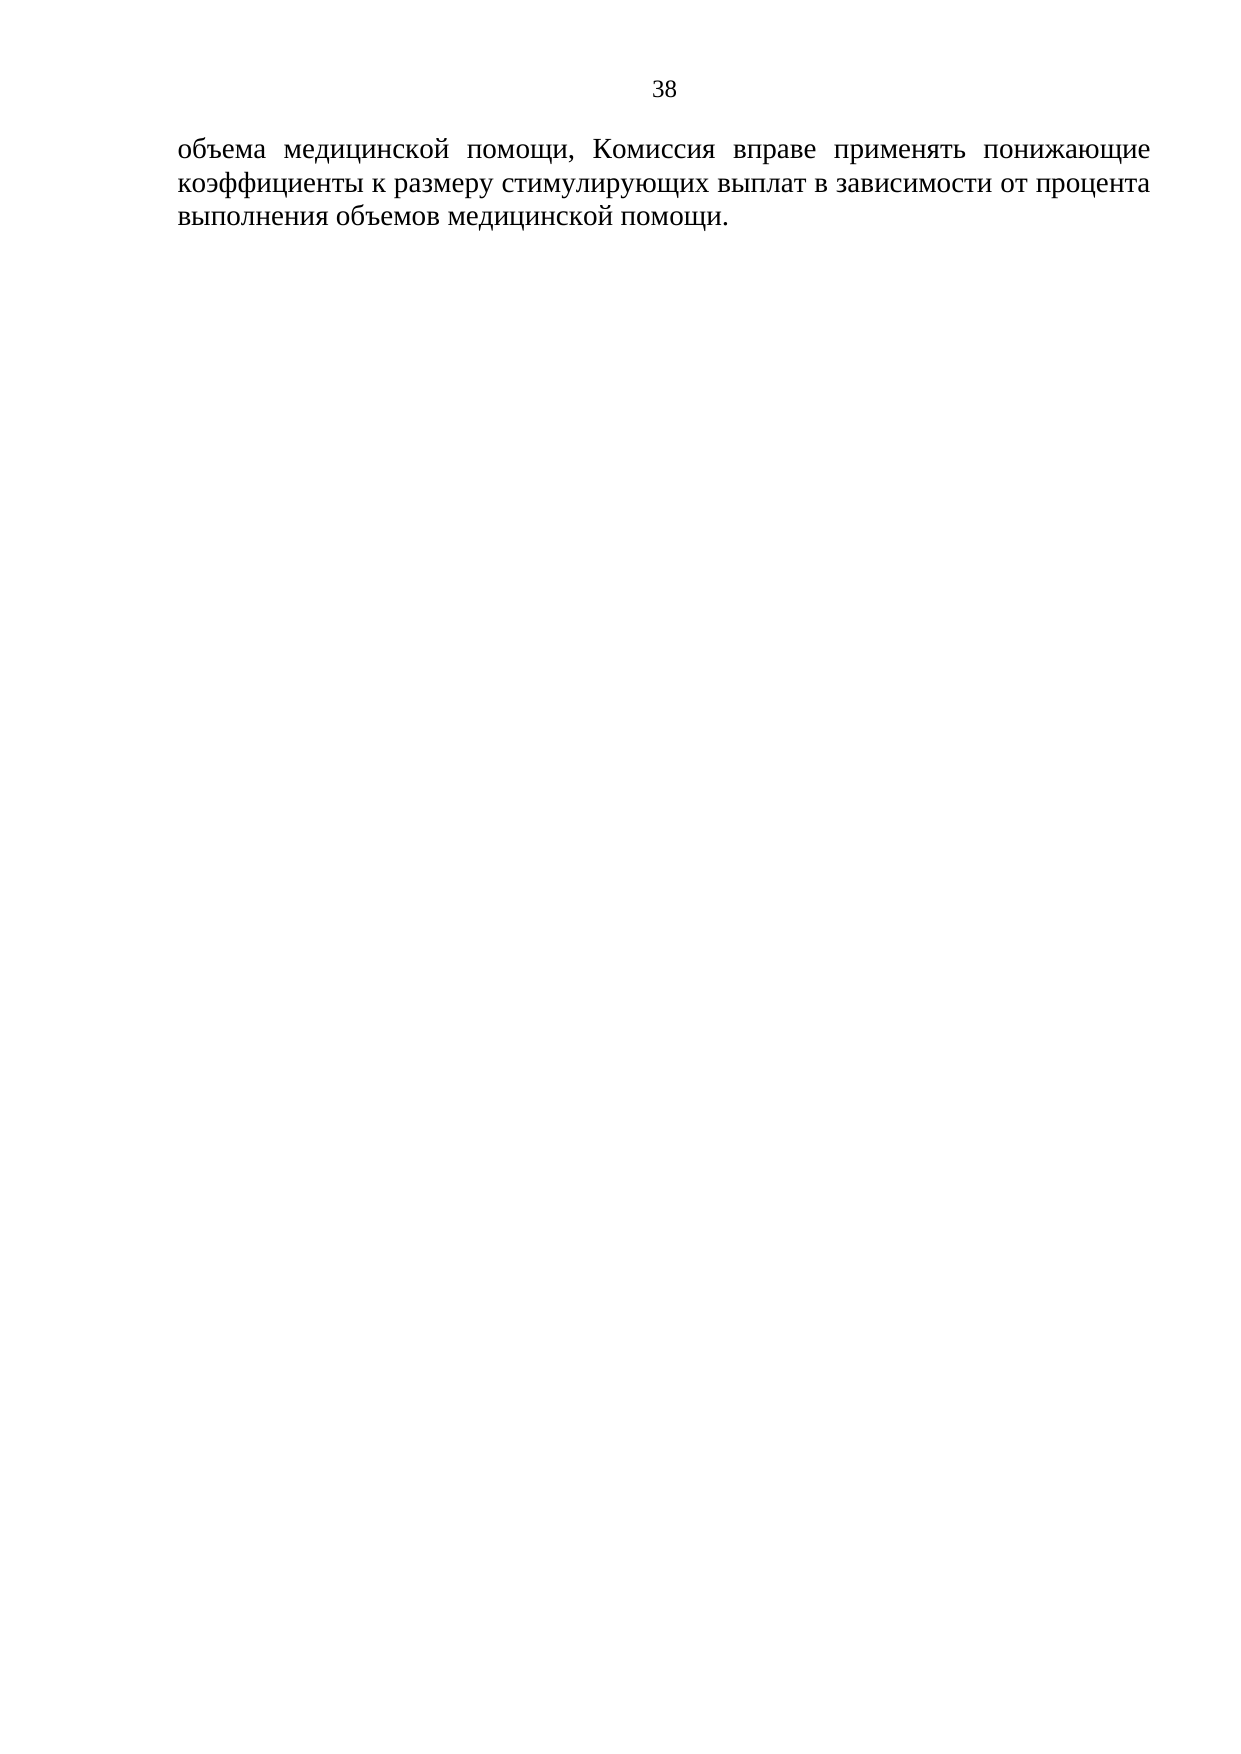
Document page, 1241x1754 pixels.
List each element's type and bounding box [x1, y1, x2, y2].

text [177, 131, 1152, 232]
